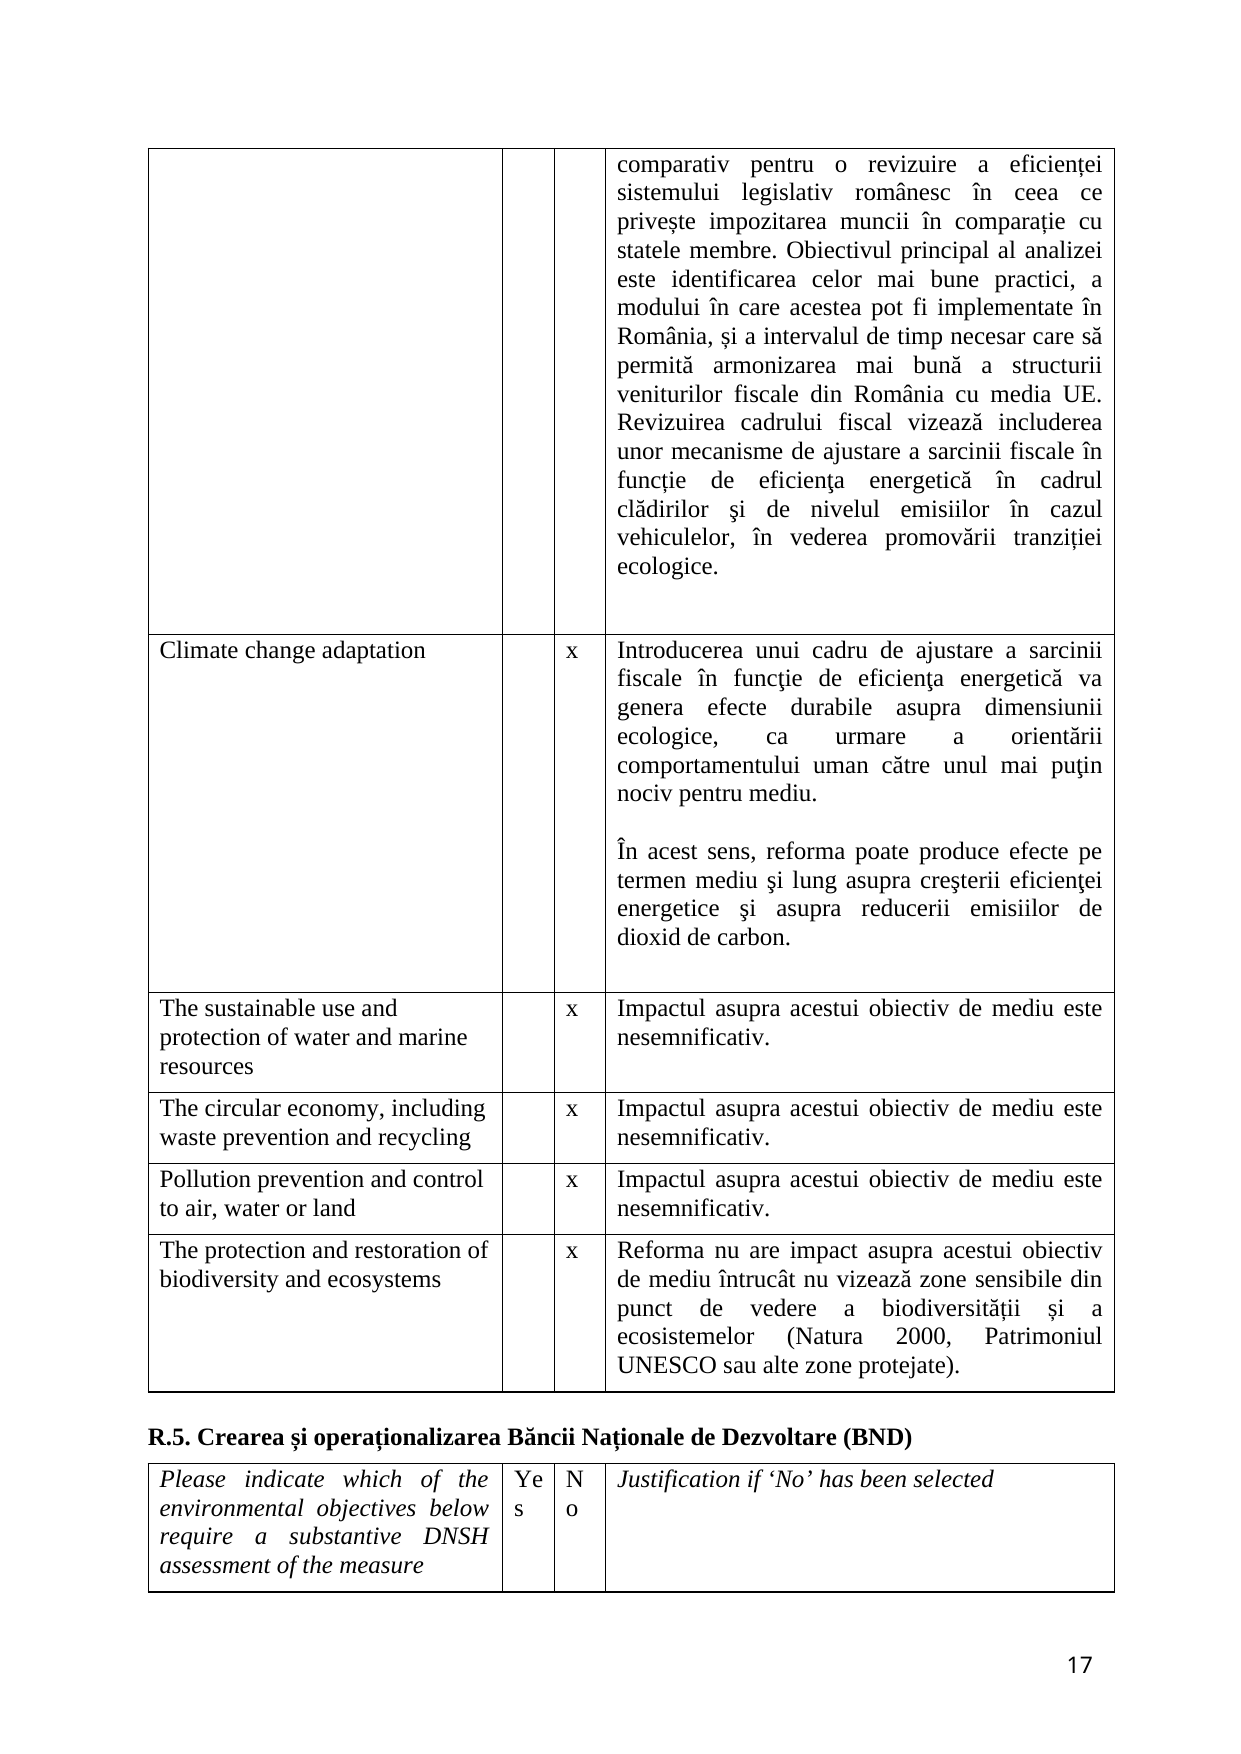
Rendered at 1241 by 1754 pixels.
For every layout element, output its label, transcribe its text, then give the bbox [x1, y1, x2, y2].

table_cell Impactul asupra acestui obiectiv de mediu este nesemnificativ. [606, 993, 1114, 1092]
table_cell [503, 149, 554, 634]
table_cell x [555, 1235, 605, 1391]
table_cell The circular economy, including waste prevention and recycling [149, 1093, 502, 1163]
table_cell Climate change adaptation [149, 635, 502, 992]
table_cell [149, 149, 502, 634]
table_header Please indicate which of the environmental objectives below require a substantive DNSH assessment of the measure [149, 1464, 502, 1591]
table_cell x [555, 149, 605, 634]
text R.5. Crearea și operaționalizarea Băncii Naționale de Dezvoltare (BND) [148, 1422, 1093, 1450]
table_header No [555, 1464, 605, 1591]
table_cell x [555, 635, 605, 992]
table_cell Reforma nu are impact asupra acestui obiectiv de mediu întrucât nu vizează zone sensibile din punct de vedere a biodiversității și a ecosistemelor (Natura 2000, Patrimoniul UNESCO sau alte zone protejate). [606, 1235, 1114, 1391]
table_cell Impactul asupra acestui obiectiv de mediu este nesemnificativ. [606, 1164, 1114, 1234]
table_cell Introducerea unui cadru de ajustare a sarcinii fiscale în funcţie de eficienţa energetică va genera efecte durabile asupra dimensiunii ecologice, ca urmare a orientării comportamentului uman către unul mai puţin nociv pentru mediu. În acest sens, reforma poate produce efecte pe termen mediu şi lung asupra creşterii eficienţei energetice şi asupra reducerii emisiilor de dioxid de carbon. [606, 635, 1114, 992]
table_cell Impactul asupra acestui obiectiv de mediu este nesemnificativ. [606, 1093, 1114, 1163]
table_cell [503, 635, 554, 992]
table_cell x [555, 993, 605, 1092]
table_cell [503, 1235, 554, 1391]
table_cell [503, 993, 554, 1092]
table_header Yes [503, 1464, 554, 1591]
table_cell x [555, 1164, 605, 1234]
table_header Justification if ‘No’ has been selected [606, 1464, 1114, 1591]
table_cell x [555, 1093, 605, 1163]
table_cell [606, 149, 1114, 634]
table_cell [503, 1164, 554, 1234]
table_cell Pollution prevention and control to air, water or land [149, 1164, 502, 1234]
table_cell The sustainable use and protection of water and marine resources [149, 993, 502, 1092]
table_cell [503, 1093, 554, 1163]
table_cell The protection and restoration of biodiversity and ecosystems [149, 1235, 502, 1391]
